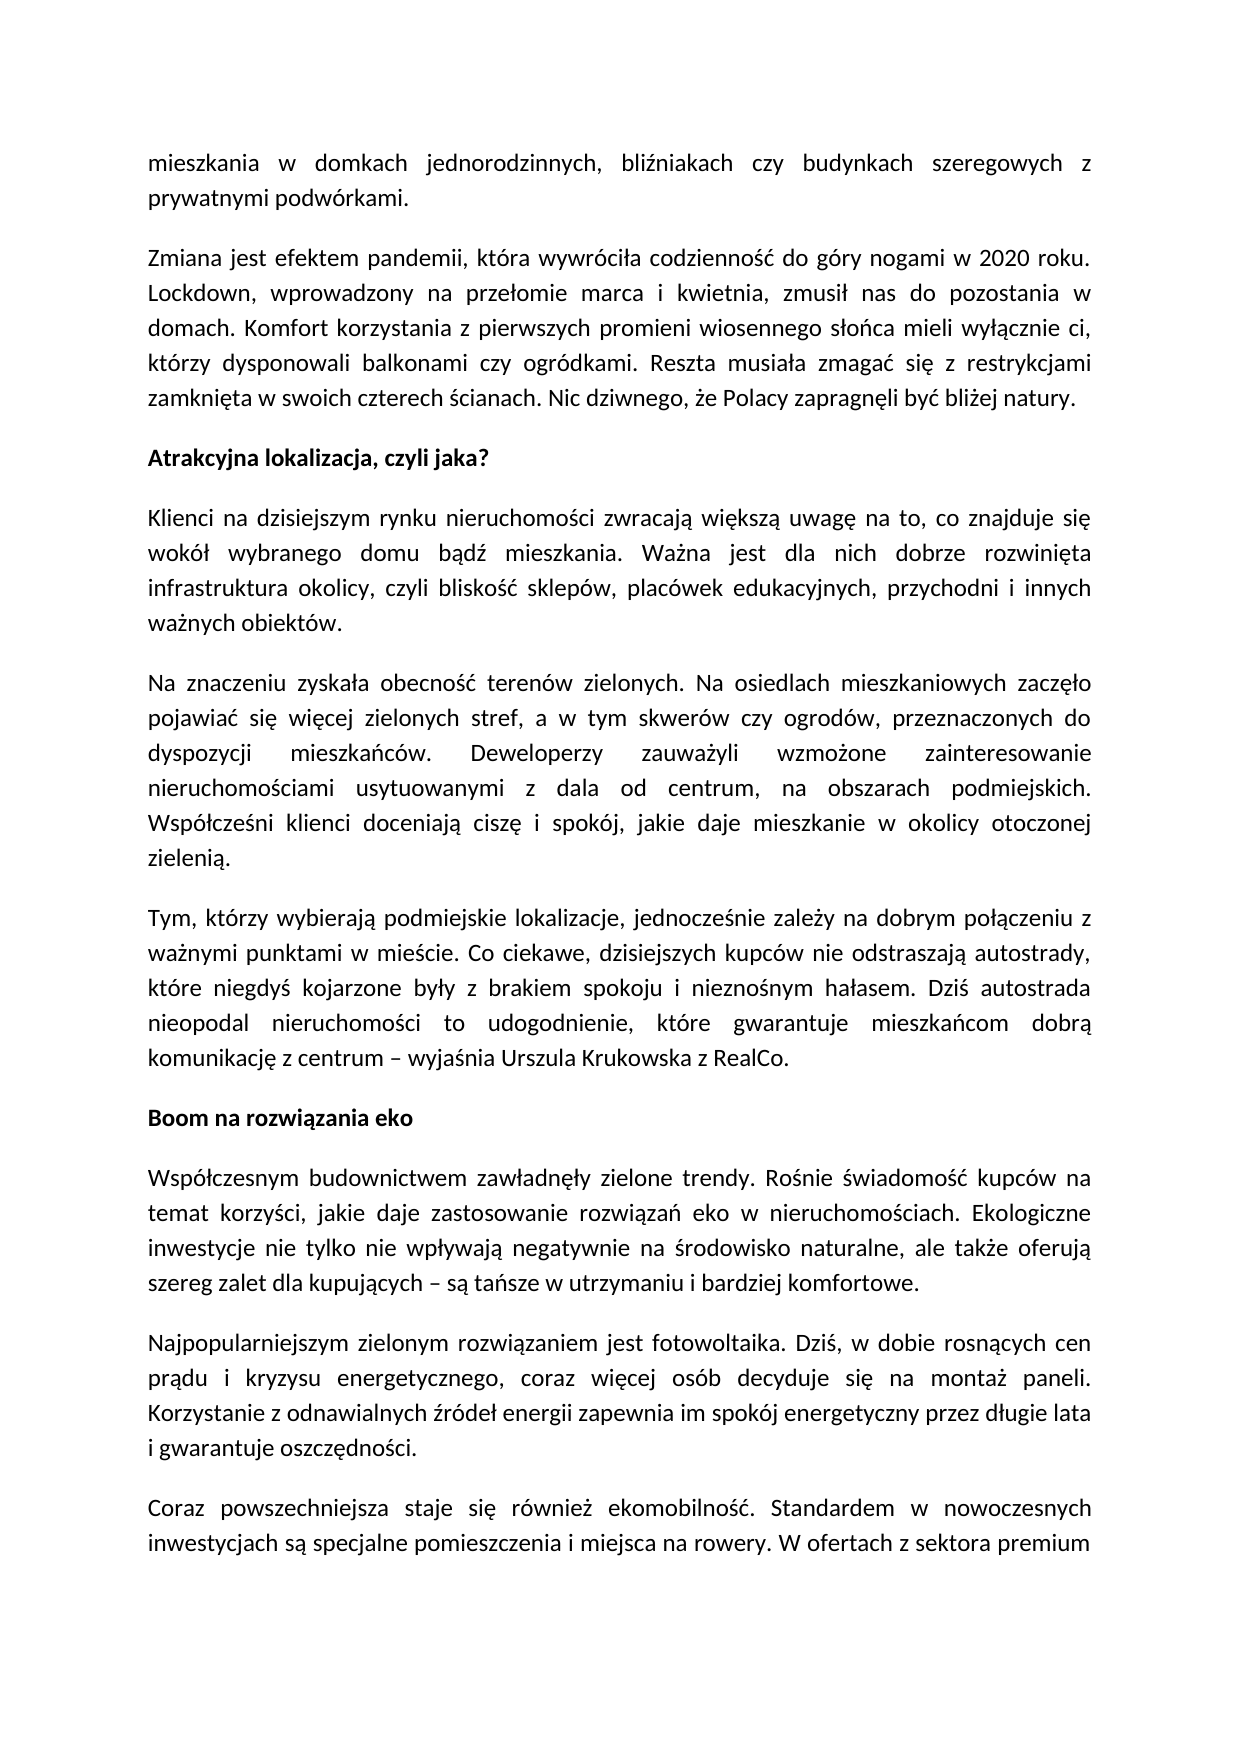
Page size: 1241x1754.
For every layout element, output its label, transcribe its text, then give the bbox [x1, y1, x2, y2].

text Najpopularniejszym zielonym rozwiązaniem jest fotowoltaika. Dziś, w dobie rosnących cen prądu i kryzysu energetycznego, coraz więcej osób decyduje się na montaż paneli. Korzystanie z odnawialnych źródeł energii zapewnia im spokój energetyczny przez długie lata i gwarantuje oszczędności. [148, 1328, 1093, 1463]
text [148, 1493, 1093, 1558]
text Boom na rozwiązania eko [148, 1103, 1093, 1133]
text Współczesnym budownictwem zawładnęły zielone trendy. Rośnie świadomość kupców na temat korzyści, jakie daje zastosowanie rozwiązań eko w nieruchomościach. Ekologiczne inwestycje nie tylko nie wpływają negatywnie na środowisko naturalne, ale także oferują szereg zalet dla kupujących – są tańsze w utrzymaniu i bardziej komfortowe. [148, 1163, 1093, 1298]
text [148, 148, 1093, 213]
text Klienci na dzisiejszym rynku nieruchomości zwracają większą uwagę na to, co znajduje się wokół wybranego domu bądź mieszkania. Ważna jest dla nich dobrze rozwinięta infrastruktura okolicy, czyli bliskość sklepów, placówek edukacyjnych, przychodni i innych ważnych obiektów. [148, 503, 1093, 638]
text Zmiana jest efektem pandemii, która wywróciła codzienność do góry nogami w 2020 roku. Lockdown, wprowadzony na przełomie marca i kwietnia, zmusił nas do pozostania w domach. Komfort korzystania z pierwszych promieni wiosennego słońca mieli wyłącznie ci, którzy dysponowali balkonami czy ogródkami. Reszta musiała zmagać się z restrykcjami zamknięta w swoich czterech ścianach. Nic dziwnego, że Polacy zapragnęli być bliżej natury. [148, 243, 1093, 413]
text Atrakcyjna lokalizacja, czyli jaka? [148, 443, 1093, 473]
text Tym, którzy wybierają podmiejskie lokalizacje, jednocześnie zależy na dobrym połączeniu z ważnymi punktami w mieście. Co ciekawe, dzisiejszych kupców nie odstraszają autostrady, które niegdyś kojarzone były z brakiem spokoju i nieznośnym hałasem. Dziś autostrada nieopodal nieruchomości to udogodnienie, które gwarantuje mieszkańcom dobrą komunikację z centrum – wyjaśnia Urszula Krukowska z RealCo. [148, 903, 1093, 1073]
text Na znaczeniu zyskała obecność terenów zielonych. Na osiedlach mieszkaniowych zaczęło pojawiać się więcej zielonych stref, a w tym skwerów czy ogrodów, przeznaczonych do dyspozycji mieszkańców. Deweloperzy zauważyli wzmożone zainteresowanie nieruchomościami usytuowanymi z dala od centrum, na obszarach podmiejskich. Współcześni klienci doceniają ciszę i spokój, jakie daje mieszkanie w okolicy otoczonej zielenią. [148, 668, 1093, 873]
